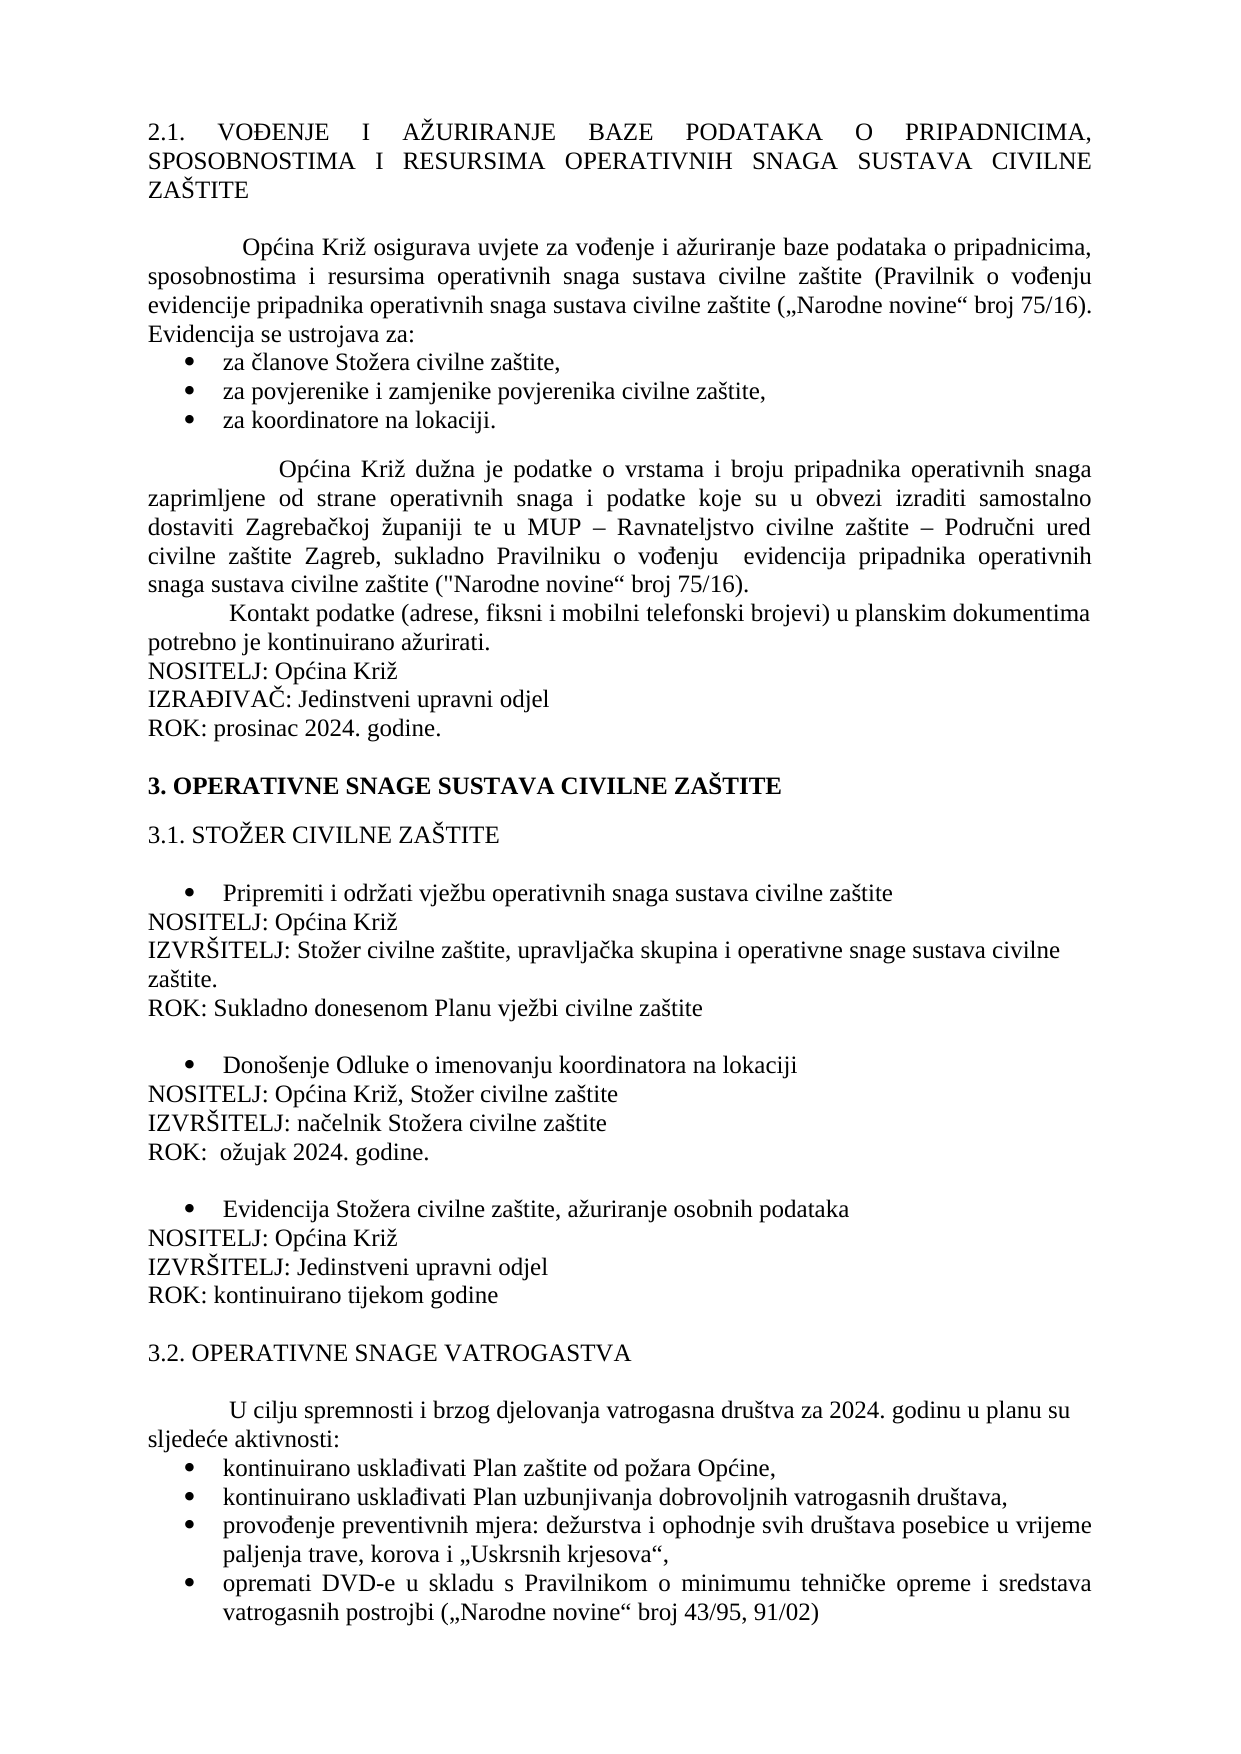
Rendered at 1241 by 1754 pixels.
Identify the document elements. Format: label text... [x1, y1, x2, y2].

list provođenje preventivnih mjera: dežurstva i ophodnje svih društava posebice u vrijeme paljenja trave, korova i „Uskrsnih krjesova“, [185, 1510, 1093, 1568]
list za članove Stožera civilne zaštite, [185, 347, 1093, 376]
text IZVRŠITELJ: Jedinstveni upravni odjel [148, 1252, 1093, 1280]
text U cilju spremnosti i brzog djelovanja vatrogasna društva za 2024. godinu u planu su sljedeće aktivnosti: [148, 1395, 1093, 1453]
text NOSITELJ: Općina Križ [148, 907, 1093, 935]
text IZVRŠITELJ: načelnik Stožera civilne zaštite [148, 1108, 1093, 1137]
list za koordinatore na lokaciji. [185, 405, 1093, 434]
text NOSITELJ: Općina Križ, Stožer civilne zaštite [148, 1079, 1093, 1108]
subtitle 3.2. OPERATIVNE SNAGE VATROGASTVA [148, 1338, 1093, 1367]
list kontinuirano usklađivati Plan zaštite od požara Općine, [185, 1453, 1093, 1482]
list Pripremiti i održati vježbu operativnih snaga sustava civilne zaštite [185, 878, 1093, 907]
text NOSITELJ: Općina Križ [148, 656, 1093, 684]
text ROK: prosinac 2024. godine. [148, 713, 1093, 742]
subtitle 3. OPERATIVNE SNAGE SUSTAVA CIVILNE ZAŠTITE [148, 771, 1093, 799]
subtitle 3.1. STOŽER CIVILNE ZAŠTITE [148, 820, 1093, 849]
text Evidencija se ustrojava za: [148, 319, 1093, 347]
list Donošenje Odluke o imenovanju koordinatora na lokaciji [185, 1050, 1093, 1079]
text IZRAĐIVAČ: Jedinstveni upravni odjel [148, 684, 1093, 713]
text IZVRŠITELJ: Stožer civilne zaštite, upravljačka skupina i operativne snage sustava civilne zaštite. [148, 935, 1093, 993]
text ROK: kontinuirano tijekom godine [148, 1280, 1093, 1309]
text ROK: ožujak 2024. godine. [148, 1137, 1093, 1165]
list Evidencija Stožera civilne zaštite, ažuriranje osobnih podataka [185, 1194, 1093, 1223]
list za povjerenike i zamjenike povjerenika civilne zaštite, [185, 376, 1093, 405]
list kontinuirano usklađivati Plan uzbunjivanja dobrovoljnih vatrogasnih društava, [185, 1482, 1093, 1510]
list opremati DVD-e u skladu s Pravilnikom o minimumu tehničke opreme i sredstava vatrogasnih postrojbi („Narodne novine“ broj 43/95, 91/02) [185, 1568, 1093, 1625]
subtitle 2.1. VOĐENJE I AŽURIRANJE BAZE PODATAKA O PRIPADNICIMA, SPOSOBNOSTIMA I RESURSIMA OPERATIVNIH SNAGA SUSTAVA CIVILNE ZAŠTITE [148, 117, 1093, 204]
text NOSITELJ: Općina Križ [148, 1223, 1093, 1252]
text Općina Križ osigurava uvjete za vođenje i ažuriranje baze podataka o pripadnicima, sposobnostima i resursima operativnih snaga sustava civilne zaštite (Pravilnik o vođenju evidencije pripadnika operativnih snaga sustava civilne zaštite („Narodne novine“ broj 75/16). [148, 232, 1093, 319]
text ROK: Sukladno donesenom Planu vježbi civilne zaštite [148, 993, 1093, 1022]
text Općina Križ dužna je podatke o vrstama i broju pripadnika operativnih snaga zaprimljene od strane operativnih snaga i podatke koje su u obvezi izraditi samostalno dostaviti Zagrebačkoj županiji te u MUP – Ravnateljstvo civilne zaštite – Područni ured civilne zaštite Zagreb, sukladno Pravilniku o vođenju evidencija pripadnika operativnih snaga sustava civilne zaštite ("Narodne novine“ broj 75/16). [148, 454, 1093, 598]
text Kontakt podatke (adrese, fiksni i mobilni telefonski brojevi) u planskim dokumentima potrebno je kontinuirano ažurirati. [148, 598, 1093, 656]
